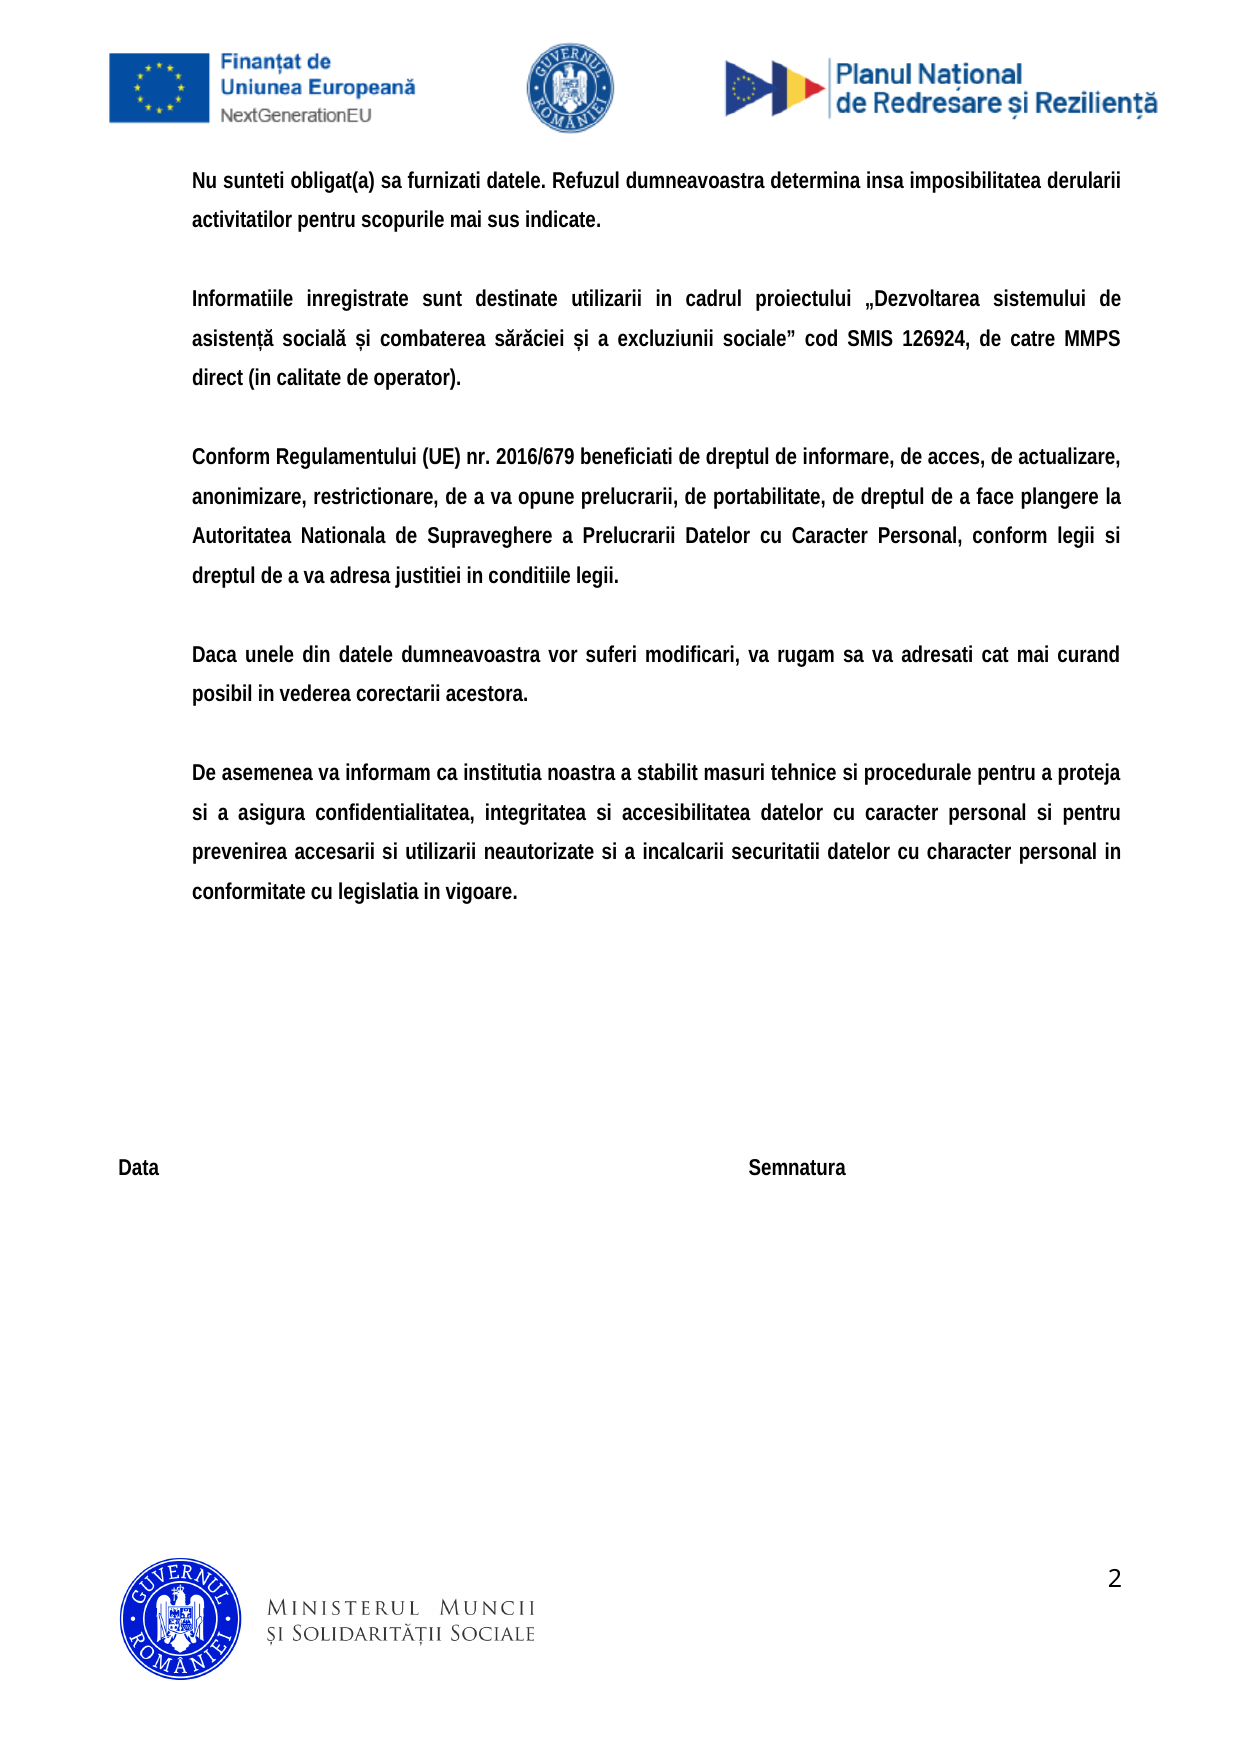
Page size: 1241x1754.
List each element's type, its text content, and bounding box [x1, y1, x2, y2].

picture [118, 1556, 534, 1681]
list Data Semnatura [118, 1154, 1122, 1180]
picture [56, 23, 1164, 154]
list Daca unele din datele dumneavoastra vor suferi modificari, va rugam sa va adresati cat mai curand posibil in vederea corectarii acestora. [192, 641, 1122, 707]
list Conform Regulamentului (UE) nr. 2016/679 beneficiati de dreptul de informare, de acces, de actualizare, anonimizare, restrictionare, de a va opune prelucrarii, de portabilitate, de dreptul de a face plangere la Autoritatea Nationala de Supraveghere a Prelucrarii Datelor cu Caracter Personal, conform legii si dreptul de a va adresa justitiei in conditiile legii. [192, 443, 1122, 588]
list De asemenea va informam ca institutia noastra a stabilit masuri tehnice si procedurale pentru a proteja si a asigura confidentialitatea, integritatea si accesibilitatea datelor cu caracter personal si pentru prevenirea accesarii si utilizarii neautorizate si a incalcarii securitatii datelor cu character personal in conformitate cu legislatia in vigoare. [192, 759, 1122, 904]
list Nu sunteti obligat(a) sa furnizati datele. Refuzul dumneavoastra determina insa imposibilitatea derularii activitatilor pentru scopurile mai sus indicate. [192, 149, 1122, 233]
list Informatiile inregistrate sunt destinate utilizarii in cadrul proiectului „Dezvoltarea sistemului de asistență socială și combaterea sărăciei și a excluziunii sociale” cod SMIS 126924, de catre MMPS direct (in calitate de operator). [192, 285, 1122, 391]
